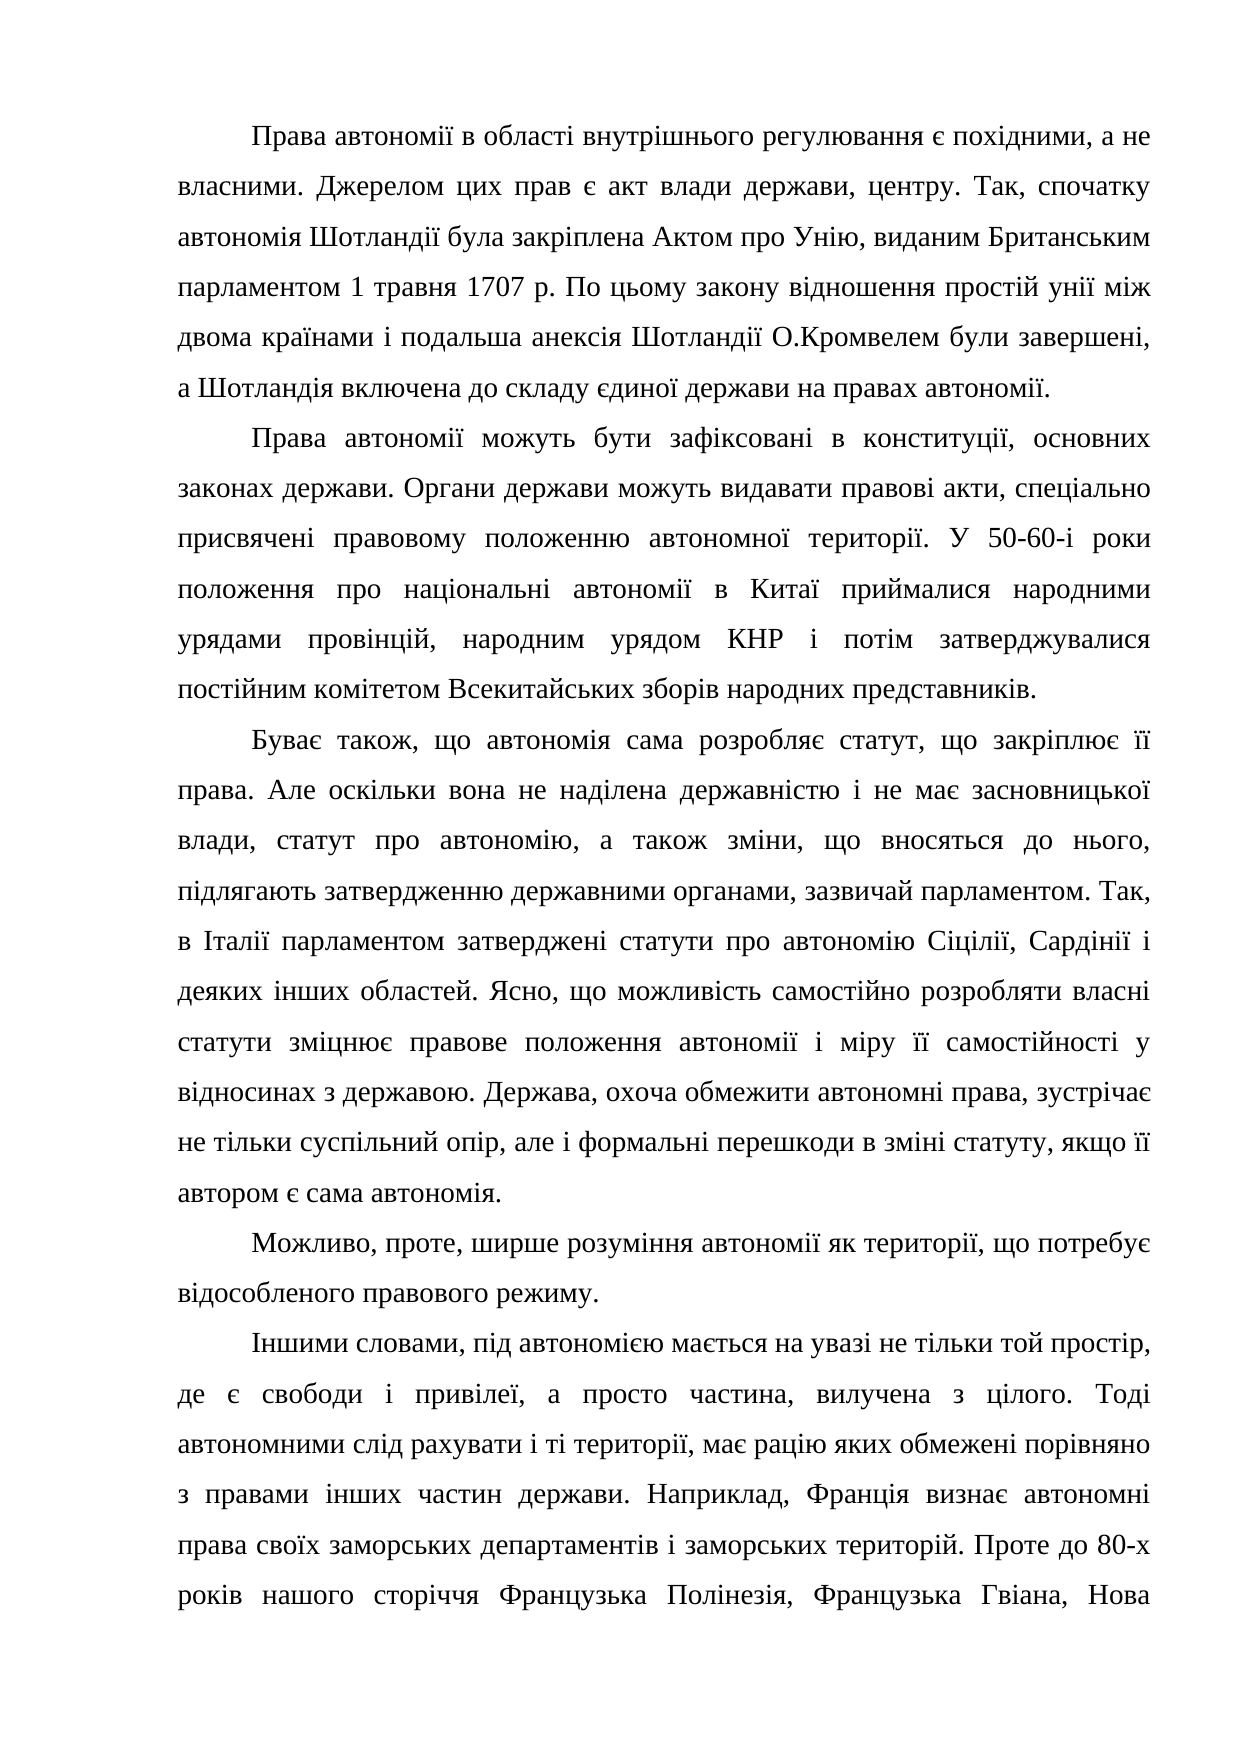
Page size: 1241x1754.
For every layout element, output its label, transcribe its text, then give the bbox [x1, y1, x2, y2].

text Права автономії можуть бути зафіксовані в конституції, основних законах держави. Органи держави можуть видавати правові акти, спеціально присвячені правовому положенню автономної території. У 50-60-і роки положення про національні автономії в Китаї приймалися народними урядами провінцій, народним урядом КНР і потім затверджувалися постійним комітетом Всекитайських зборів народних представників. [177, 420, 1152, 705]
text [177, 1326, 1152, 1611]
text Можливо, проте, ширше розуміння автономії як території, що потребує відособленого правового режиму. [177, 1225, 1152, 1309]
text Права автономії в області внутрішнього регулювання є похідними, а не власними. Джерелом цих прав є акт влади держави, центру. Так, спочатку автономія Шотландії була закріплена Актом про Унію, виданим Британським парламентом 1 травня 1707 р. По цьому закону відношення простій унії між двома країнами і подальша анексія Шотландії О.Кромвелем були завершені, а Шотландія включена до складу єдиної держави на правах автономії. [177, 118, 1152, 403]
text Буває також, що автономія сама розробляє статут, що закріплює її права. Але оскільки вона не наділена державністю і не має засновницької влади, статут про автономію, а також зміни, що вносяться до нього, підлягають затвердженню державними органами, зазвичай парламентом. Так, в Італії парламентом затверджені статути про автономію Сіцілії, Сардінії і деяких інших областей. Ясно, що можливість самостійно розробляти власні статути зміцнює правове положення автономії і міру її самостійності у відносинах з державою. Держава, охоча обмежити автономні права, зустрічає не тільки суспільний опір, але і формальні перешкоди в зміні статуту, якщо її автором є сама автономія. [177, 722, 1152, 1208]
